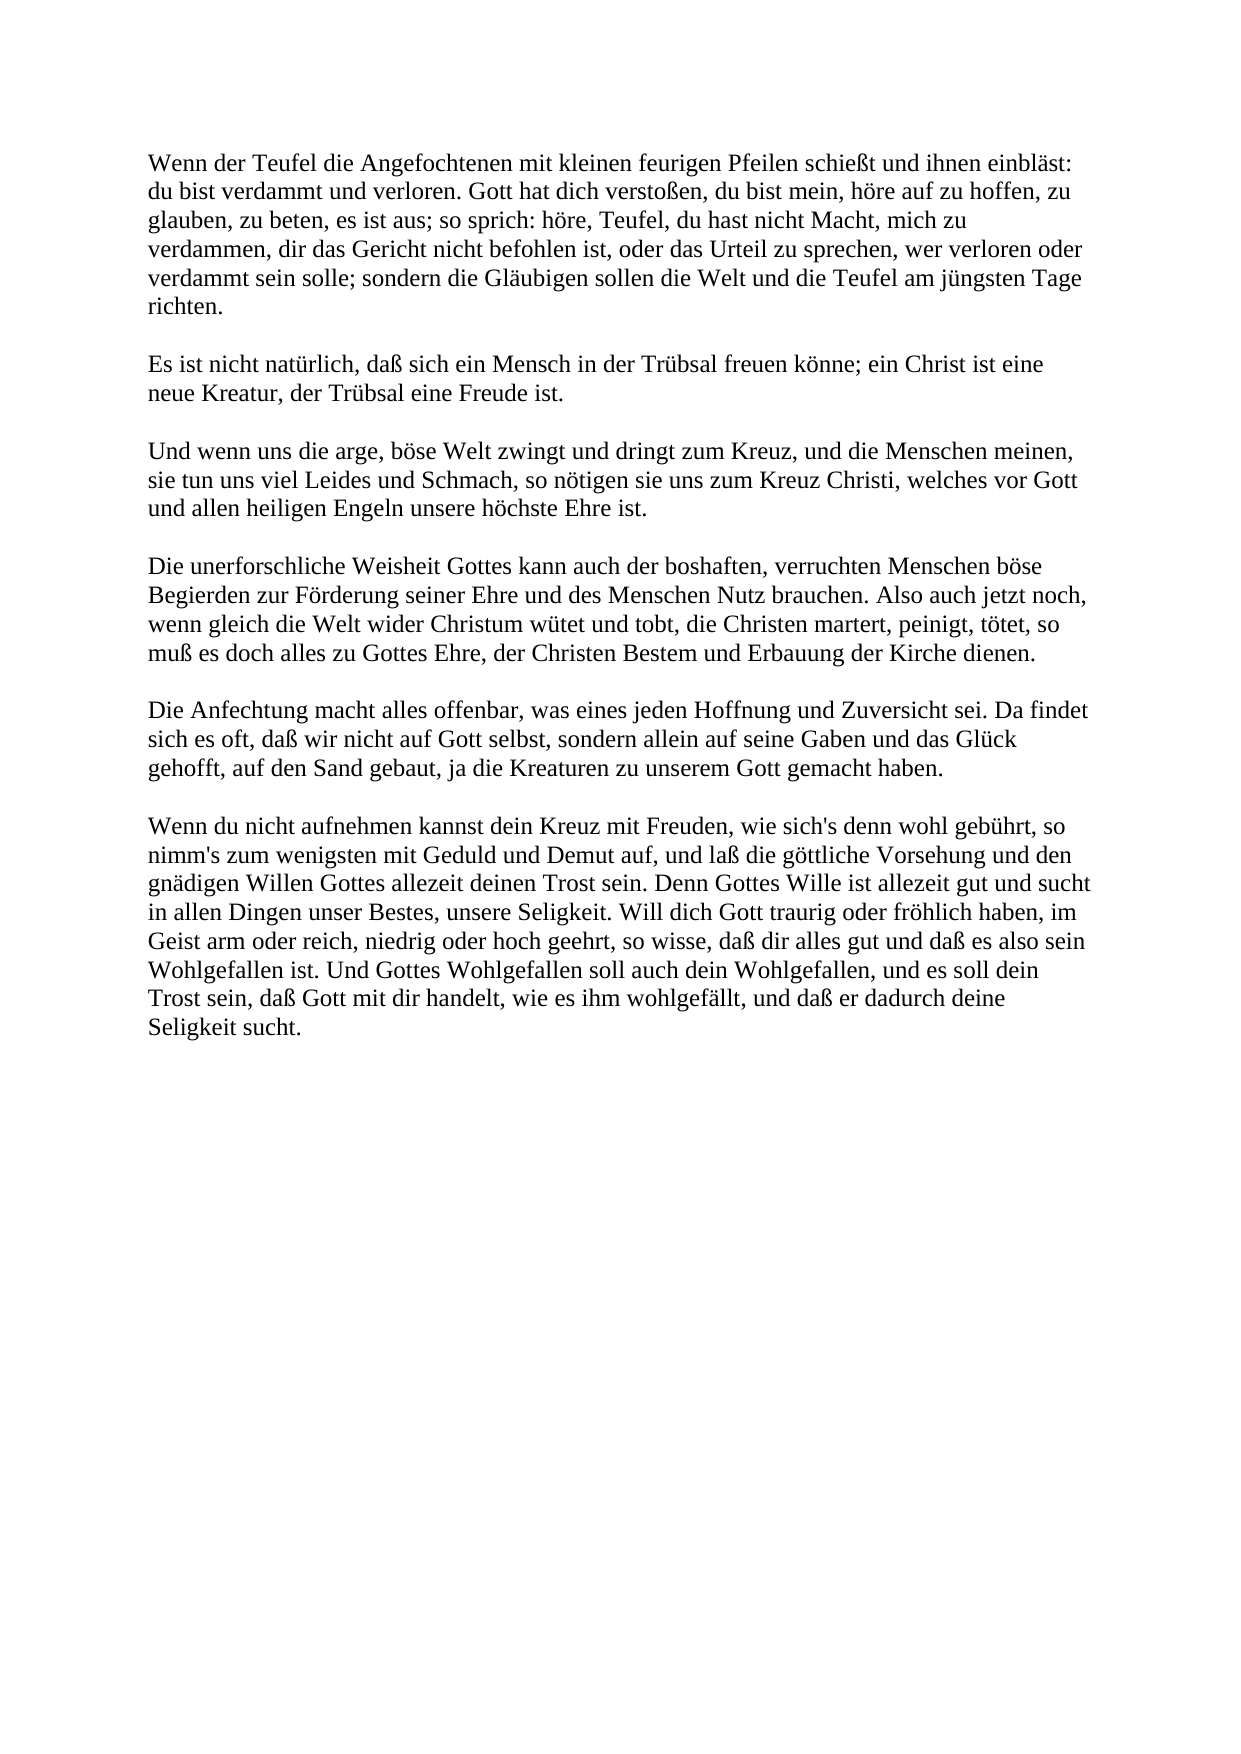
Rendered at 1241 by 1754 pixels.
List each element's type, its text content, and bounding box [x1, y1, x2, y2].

text Die unerforschliche Weisheit Gottes kann auch der boshaften, verruchten Menschen böse Begierden zur Förderung seiner Ehre und des Menschen Nutz brauchen. Also auch jetzt noch, wenn gleich die Welt wider Christum wütet und tobt, die Christen martert, peinigt, tötet, so muß es doch alles zu Gottes Ehre, der Christen Bestem und Erbauung der Kirche dienen. [148, 551, 1093, 666]
text Die Anfechtung macht alles offenbar, was eines jeden Hoffnung und Zuversicht sei. Da findet sich es oft, daß wir nicht auf Gott selbst, sondern allein auf seine Gaben und das Glück gehofft, auf den Sand gebaut, ja die Kreaturen zu unserem Gott gemacht haben. [148, 696, 1093, 782]
text Wenn der Teufel die Angefochtenen mit kleinen feurigen Pfeilen schießt und ihnen einbläst: du bist verdammt und verloren. Gott hat dich verstoßen, du bist mein, höre auf zu hoffen, zu glauben, zu beten, es ist aus; so sprich: höre, Teufel, du hast nicht Macht, mich zu verdammen, dir das Gericht nicht befohlen ist, oder das Urteil zu sprechen, wer verloren oder verdammt sein solle; sondern die Gläubigen sollen die Welt und die Teufel am jüngsten Tage richten. [148, 148, 1093, 320]
text Es ist nicht natürlich, daß sich ein Mensch in der Trübsal freuen könne; ein Christ ist eine neue Kreatur, der Trübsal eine Freude ist. [148, 349, 1093, 407]
text Und wenn uns die arge, böse Welt zwingt und dringt zum Kreuz, und die Menschen meinen, sie tun uns viel Leides und Schmach, so nötigen sie uns zum Kreuz Christi, welches vor Gott und allen heiligen Engeln unsere höchste Ehre ist. [148, 436, 1093, 522]
text Wenn du nicht aufnehmen kannst dein Kreuz mit Freuden, wie sich's denn wohl gebührt, so nimm's zum wenigsten mit Geduld und Demut auf, und laß die göttliche Vorsehung und den gnädigen Willen Gottes allezeit deinen Trost sein. Denn Gottes Wille ist allezeit gut und sucht in allen Dingen unser Bestes, unsere Seligkeit. Will dich Gott traurig oder fröhlich haben, im Geist arm oder reich, niedrig oder hoch geehrt, so wisse, daß dir alles gut und daß es also sein Wohlgefallen ist. Und Gottes Wohlgefallen soll auch dein Wohlgefallen, und es soll dein Trost sein, daß Gott mit dir handelt, wie es ihm wohlgefällt, und daß er dadurch deine Seligkeit sucht. [148, 811, 1093, 1041]
